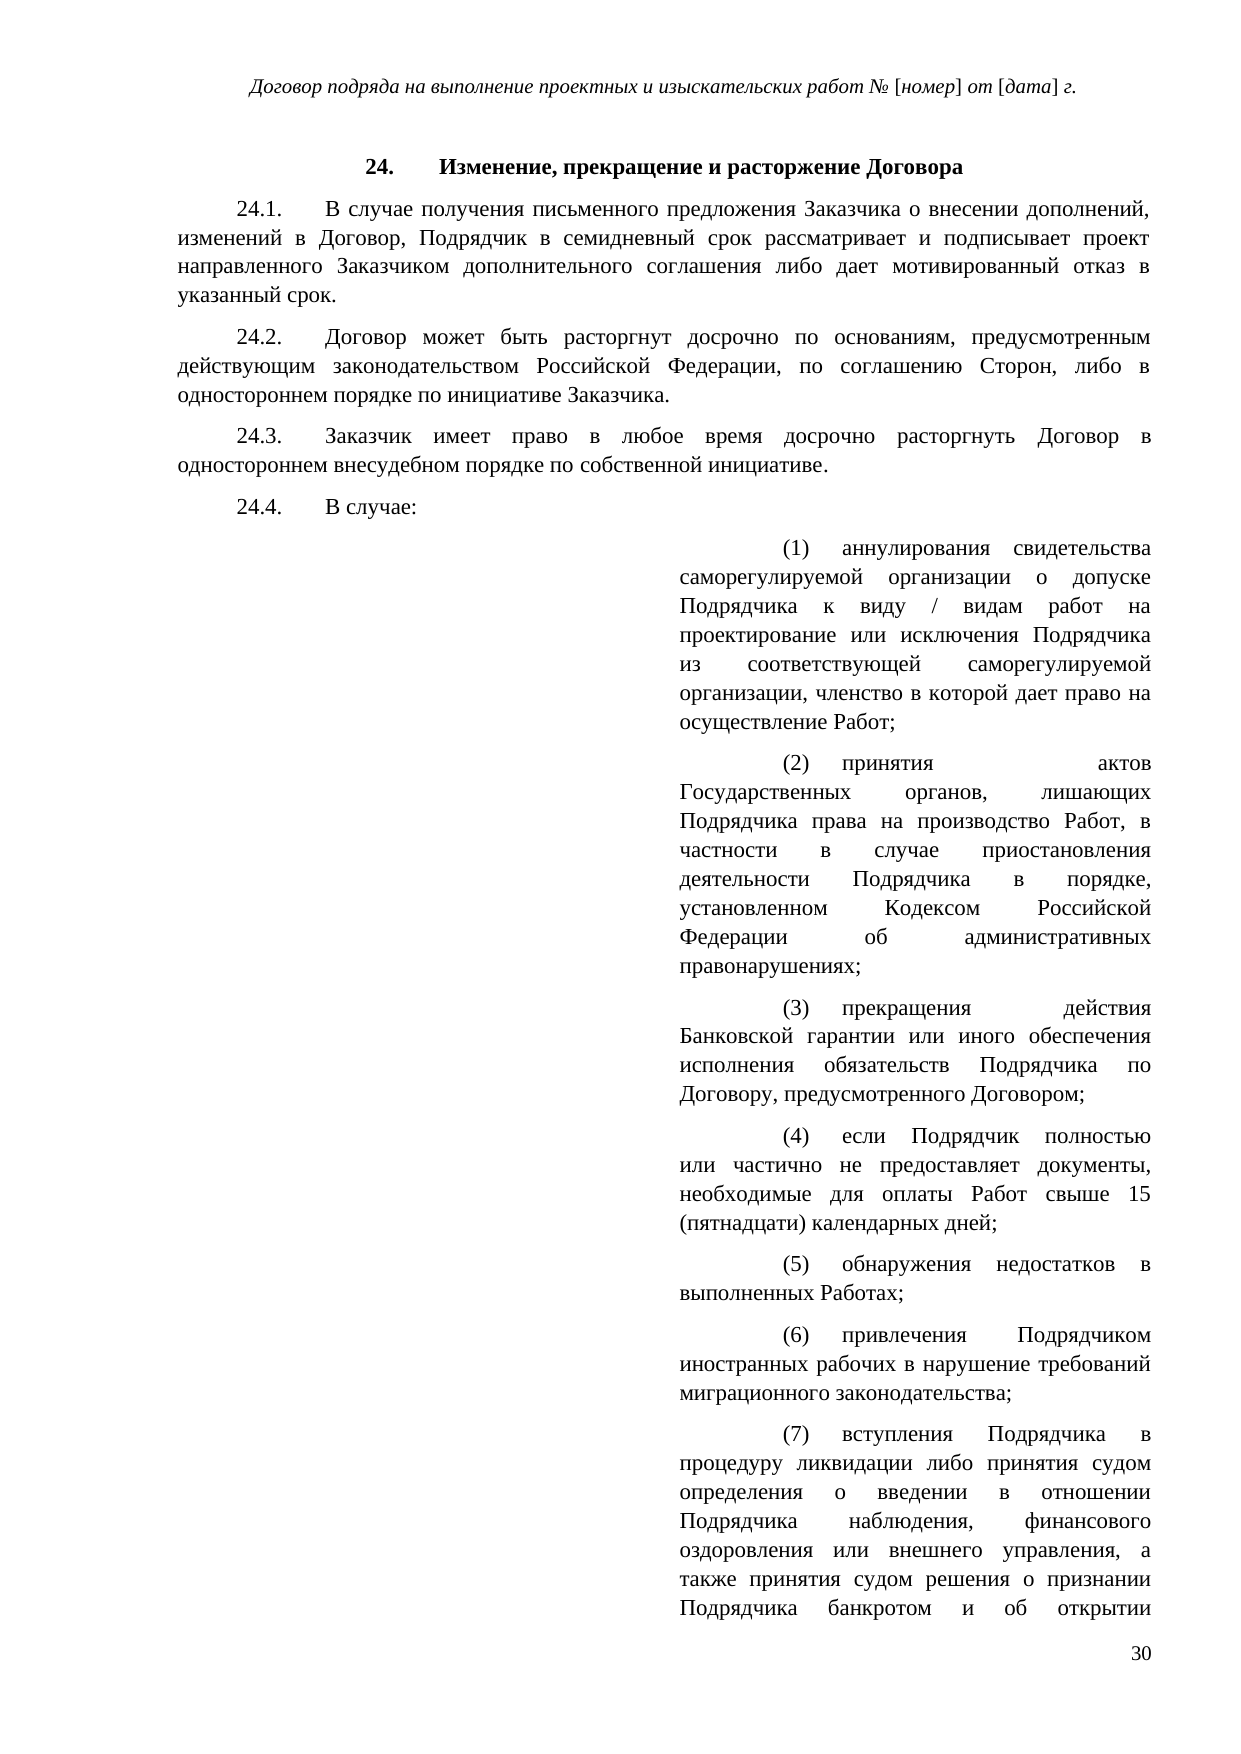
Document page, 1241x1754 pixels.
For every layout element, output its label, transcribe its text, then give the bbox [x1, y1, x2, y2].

text если Подрядчик полностью или частично не предоставляет документы, необходимые для оплаты Работ свыше 15 (пятнадцати) календарных дней; [679, 1122, 1152, 1235]
text Договор может быть расторгнут досрочно по основаниям, предусмотренным действующим законодательством Российской Федерации, по соглашению Сторон, либо в одностороннем порядке по инициативе Заказчика. [177, 323, 1152, 407]
text привлечения Подрядчиком иностранных рабочих в нарушение требований миграционного законодательства; [679, 1321, 1152, 1405]
text аннулирования свидетельства саморегулируемой организации о допуске Подрядчика к виду / видам работ на проектирование или исключения Подрядчика из соответствующей саморегулируемой организации, членство в которой дает право на осуществление Работ; [679, 534, 1152, 734]
text Изменение, прекращение и расторжение Договора [177, 153, 1152, 179]
text обнаружения недостатков в выполненных Работах; [679, 1250, 1152, 1306]
text принятия актов Государственных органов, лишающих Подрядчика права на производство Работ, в частности в случае приостановления деятельности Подрядчика в порядке, установленном Кодексом Российской Федерации об административных правонарушениях; [679, 749, 1152, 978]
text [679, 1420, 1152, 1620]
text В случае: [177, 493, 1152, 519]
text В случае получения письменного предложения Заказчика о внесении дополнений, изменений в Договор, Подрядчик в семидневный срок рассматривает и подписывает проект направленного Заказчиком дополнительного соглашения либо дает мотивированный отказ в указанный срок. [177, 194, 1152, 308]
text Заказчик имеет право в любое время досрочно расторгнуть Договор в одностороннем внесудебном порядке по собственной инициативе. [177, 422, 1152, 478]
text прекращения действия Банковской гарантии или иного обеспечения исполнения обязательств Подрядчика по Договору, предусмотренного Договором; [679, 993, 1152, 1107]
